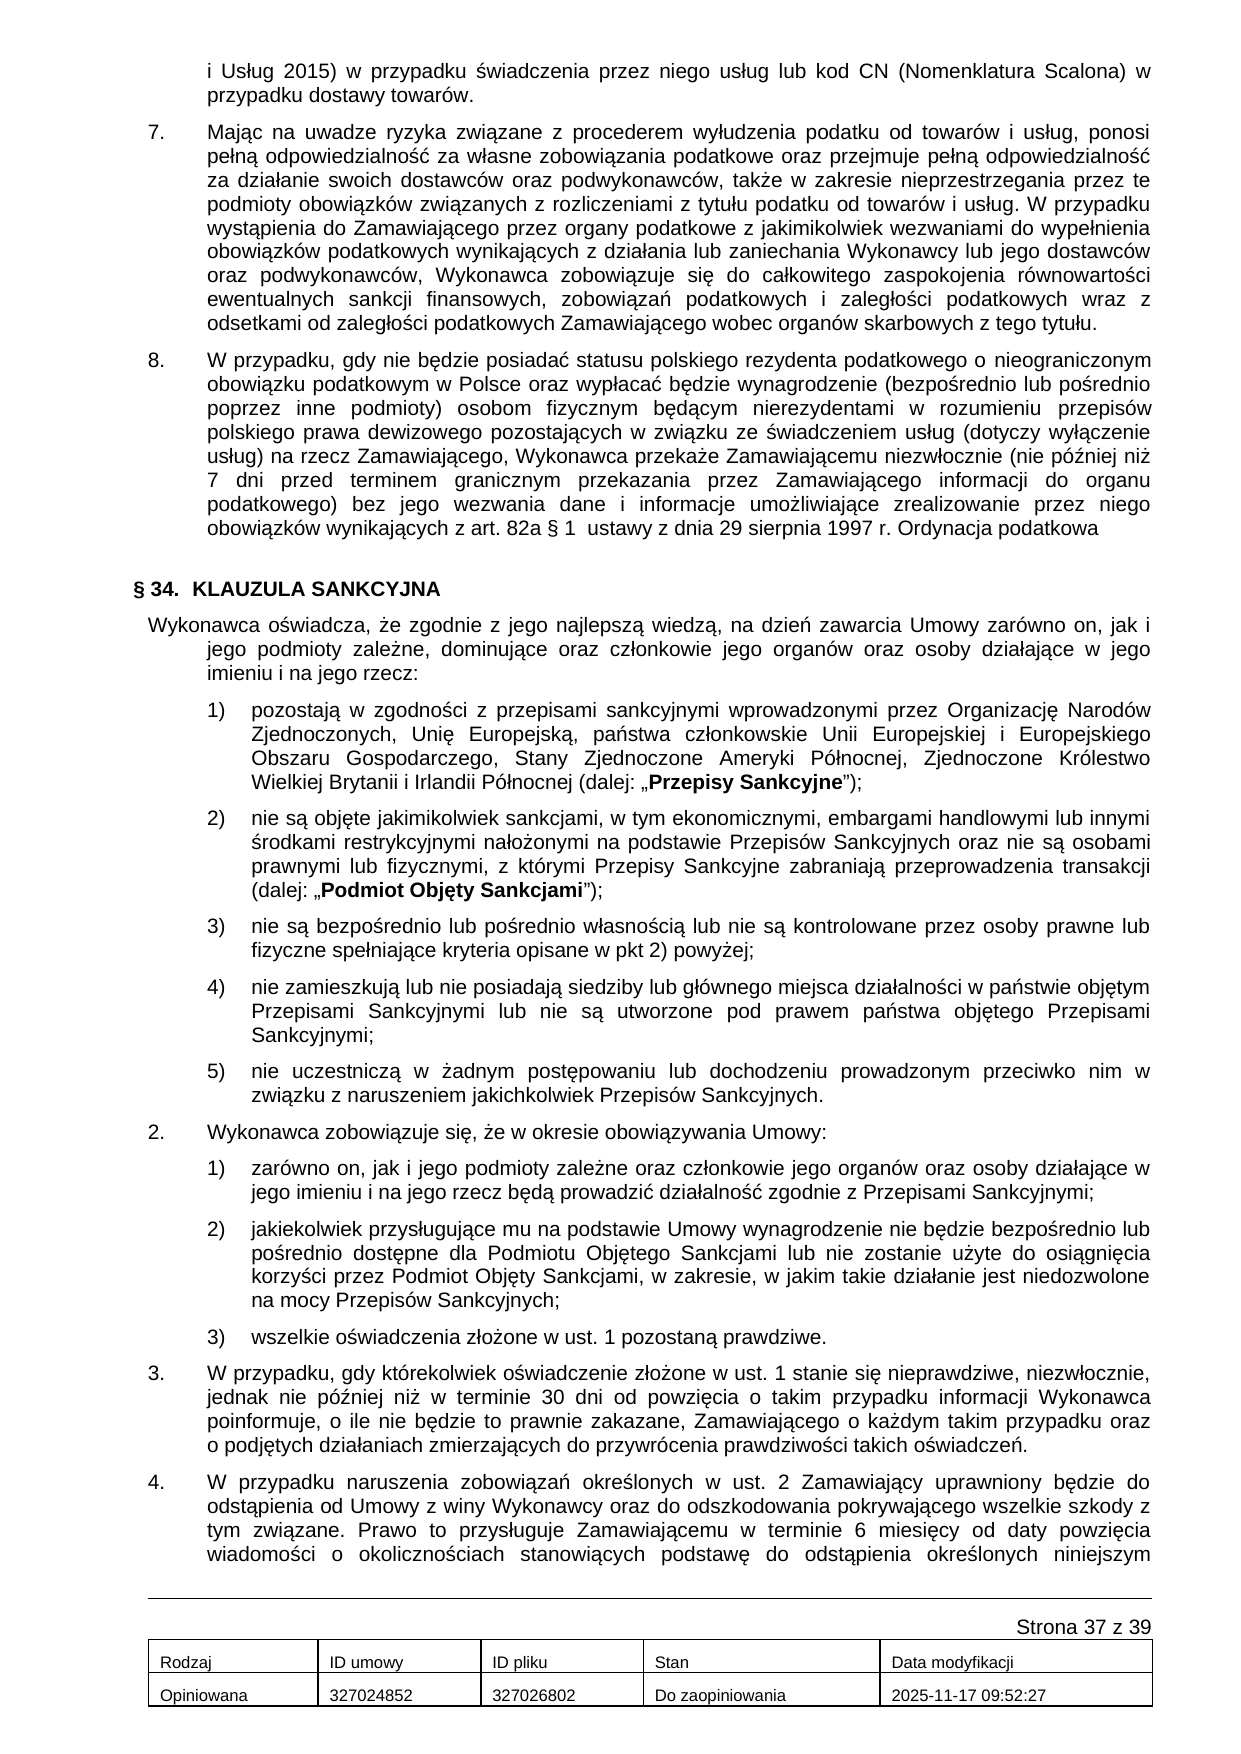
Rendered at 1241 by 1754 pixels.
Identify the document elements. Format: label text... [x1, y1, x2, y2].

list jakiekolwiek przysługujące mu na podstawie Umowy wynagrodzenie nie będzie bezpośrednio lub pośrednio dostępne dla Podmiotu Objętego Sankcjami lub nie zostanie użyte do osiągnięcia korzyści przez Podmiot Objęty Sankcjami, w zakresie, w jakim takie działanie jest niedozwolone na mocy Przepisów Sankcyjnych; [207, 1216, 1152, 1312]
subtitle KLAUZULA SANKCYJNA [133, 577, 1152, 601]
list nie zamieszkują lub nie posiadają siedziby lub głównego miejsca działalności w państwie objętym Przepisami Sankcyjnymi lub nie są utworzone pod prawem państwa objętego Przepisami Sankcyjnymi; [207, 975, 1152, 1047]
list nie są objęte jakimikolwiek sankcjami, w tym ekonomicznymi, embargami handlowymi lub innymi środkami restrykcyjnymi nałożonymi na podstawie Przepisów Sankcyjnych oraz nie są osobami prawnymi lub fizycznymi, z którymi Przepisy Sankcyjne zabraniają przeprowadzenia transakcji (dalej: „Podmiot Objęty Sankcjami”); [207, 806, 1152, 902]
list Mając na uwadze ryzyka związane z procederem wyłudzenia podatku od towarów i usług, ponosi pełną odpowiedzialność za własne zobowiązania podatkowe oraz przejmuje pełną odpowiedzialność za działanie swoich dostawców oraz podwykonawców, także w zakresie nieprzestrzegania przez te podmioty obowiązków związanych z rozliczeniami z tytułu podatku od towarów i usług. W przypadku wystąpienia do Zamawiającego przez organy podatkowe z jakimikolwiek wezwaniami do wypełnienia obowiązków podatkowych wynikających z działania lub zaniechania Wykonawcy lub jego dostawców oraz podwykonawców, Wykonawca zobowiązuje się do całkowitego zaspokojenia równowartości ewentualnych sankcji finansowych, zobowiązań podatkowych i zaległości podatkowych wraz z odsetkami od zaległości podatkowych Zamawiającego wobec organów skarbowych z tego tytułu. [148, 119, 1152, 335]
list pozostają w zgodności z przepisami sankcyjnymi wprowadzonymi przez Organizację Narodów Zjednoczonych, Unię Europejską, państwa członkowskie Unii Europejskiej i Europejskiego Obszaru Gospodarczego, Stany Zjednoczone Ameryki Północnej, Zjednoczone Królestwo Wielkiej Brytanii i Irlandii Północnej (dalej: „Przepisy Sankcyjne”); [207, 698, 1152, 793]
list zarówno on, jak i jego podmioty zależne oraz członkowie jego organów oraz osoby działające w jego imieniu i na jego rzecz będą prowadzić działalność zgodnie z Przepisami Sankcyjnymi; [207, 1156, 1152, 1204]
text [148, 1469, 1152, 1565]
list W przypadku, gdy nie będzie posiadać statusu polskiego rezydenta podatkowego o nieograniczonym obowiązku podatkowym w Polsce oraz wypłacać będzie wynagrodzenie (bezpośrednio lub pośrednio poprzez inne podmioty) osobom fizycznym będącym nierezydentami w rozumieniu przepisów polskiego prawa dewizowego pozostających w związku ze świadczeniem usług (dotyczy wyłączenie usług) na rzecz Zamawiającego, Wykonawca przekaże Zamawiającemu niezwłocznie (nie później niż 7 dni przed terminem granicznym przekazania przez Zamawiającego informacji do organu podatkowego) bez jego wezwania dane i informacje umożliwiające zrealizowanie przez niego obowiązków wynikających z art. 82a § 1 ustawy z dnia 29 sierpnia 1997 r. Ordynacja podatkowa [148, 348, 1152, 539]
text 2. Wykonawca zobowiązuje się, że w okresie obowiązywania Umowy: [148, 1119, 1152, 1143]
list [148, 59, 1152, 107]
text 3. W przypadku, gdy którekolwiek oświadczenie złożone w ust. 1 stanie się nieprawdziwe, niezwłocznie, jednak nie później niż w terminie 30 dni od powzięcia o takim przypadku informacji Wykonawca poinformuje, o ile nie będzie to prawnie zakazane, Zamawiającego o każdym takim przypadku oraz o podjętych działaniach zmierzających do przywrócenia prawdziwości takich oświadczeń. [148, 1361, 1152, 1457]
list nie są bezpośrednio lub pośrednio własnością lub nie są kontrolowane przez osoby prawne lub fizyczne spełniające kryteria opisane w pkt 2) powyżej; [207, 914, 1152, 962]
list nie uczestniczą w żadnym postępowaniu lub dochodzeniu prowadzonym przeciwko nim w związku z naruszeniem jakichkolwiek Przepisów Sankcyjnych. [207, 1059, 1152, 1107]
list wszelkie oświadczenia złożone w ust. 1 pozostaną prawdziwe. [207, 1325, 1152, 1349]
text Wykonawca oświadcza, że zgodnie z jego najlepszą wiedzą, na dzień zawarcia Umowy zarówno on, jak i jego podmioty zależne, dominujące oraz członkowie jego organów oraz osoby działające w jego imieniu i na jego rzecz: [148, 613, 1152, 685]
